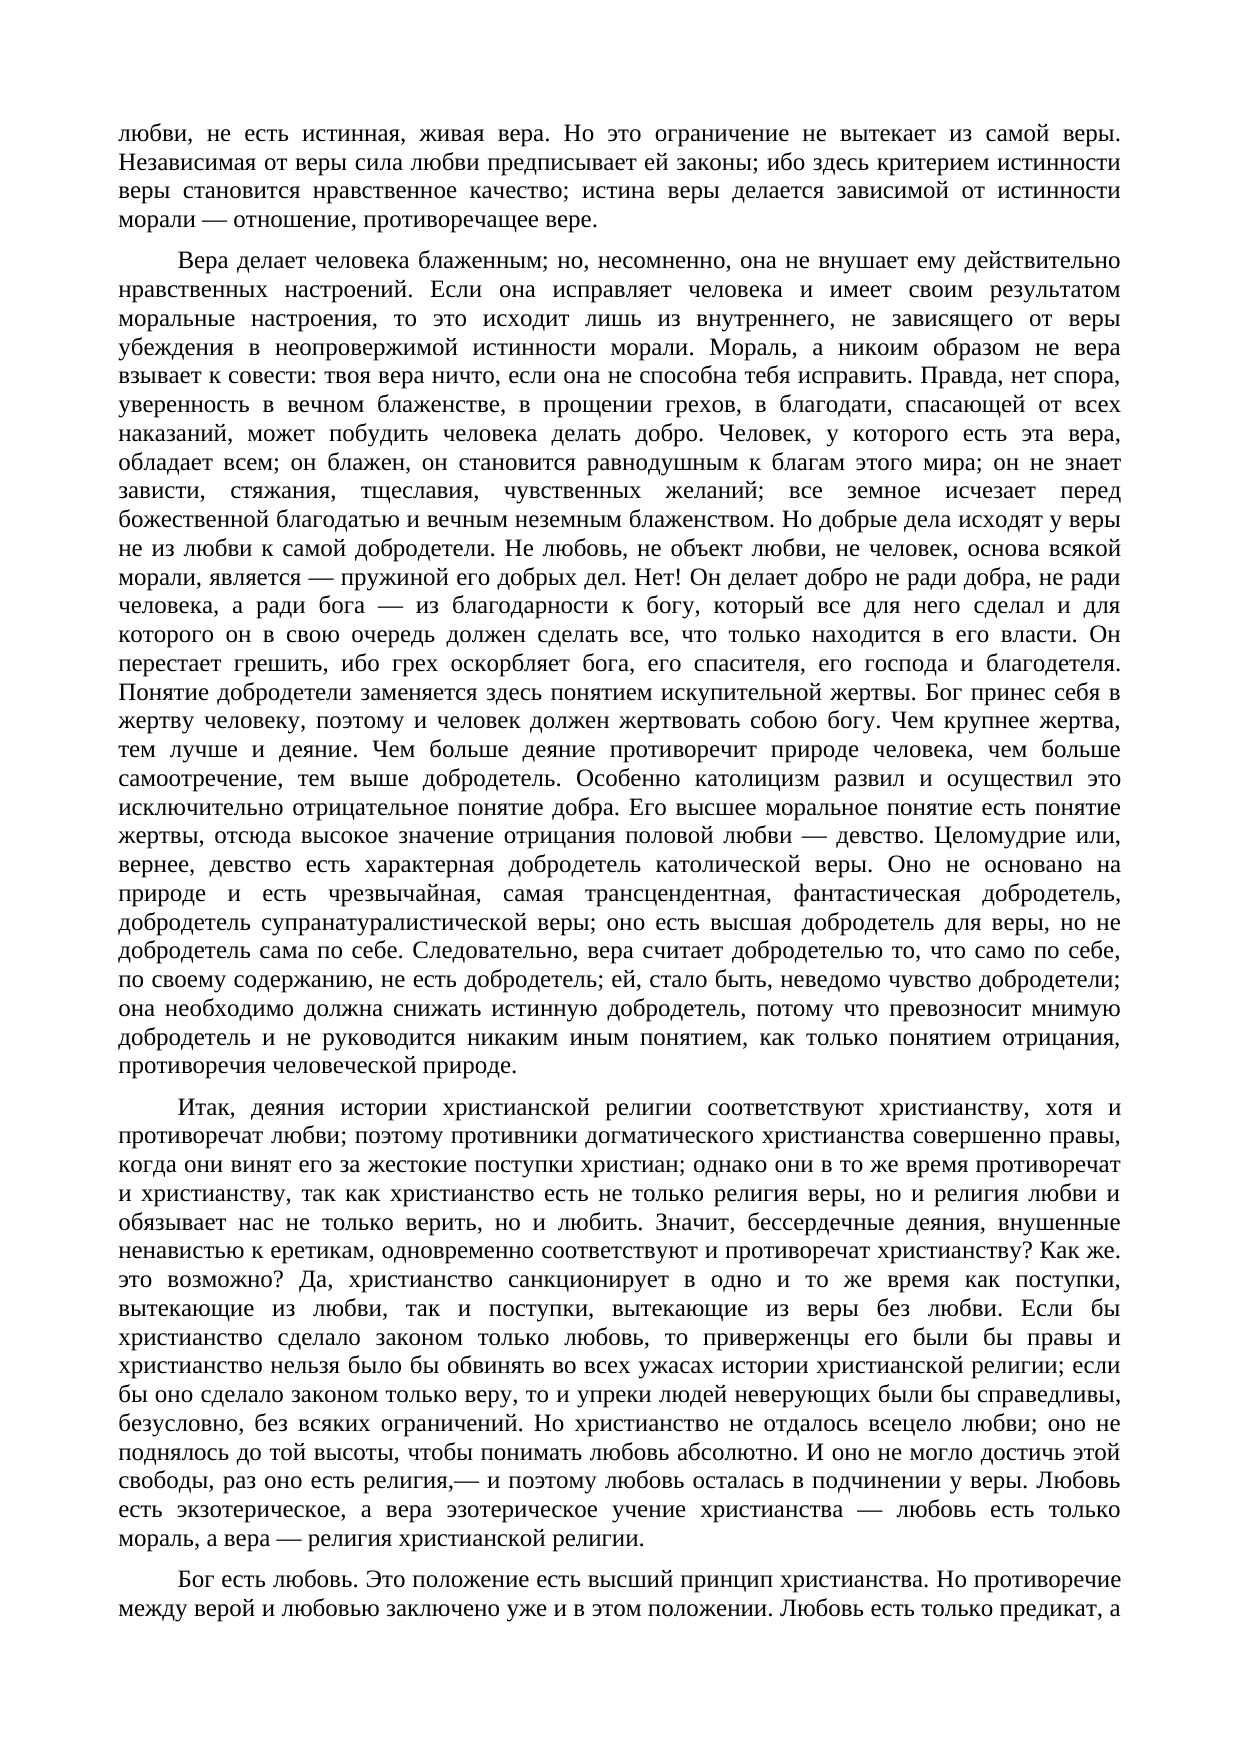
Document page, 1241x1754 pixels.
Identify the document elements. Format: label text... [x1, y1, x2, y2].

text Вера делает человека блаженным; но, несомненно, она не внушает ему действительно нравственных настроений. Если она исправляет человека и имеет своим результатом моральные настроения, то это исходит лишь из внутреннего, не зависящего от веры убеждения в неопровержимой истинности морали. Мораль, а никоим образом не вера взывает к совести: твоя вера ничто, если она не способна тебя исправить. Правда, нет спора, уверенность в вечном блаженстве, в прощении грехов, в благодати, спасающей от всех наказаний, может побудить человека делать добро. Человек, у которого есть эта вера, обладает всем; он блажен, он становится равнодушным к благам этого мира; он не знает зависти, стяжания, тщеславия, чувственных желаний; все земное исчезает перед божественной благодатью и вечным неземным блаженством. Но добрые дела исходят у веры не из любви к самой добродетели. Не любовь, не объект любви, не человек, основа всякой морали, является — пружиной его добрых дел. Нет! Он делает добро не ради добра, не ради человека, а ради бога — из благодарности к богу, который все для него сделал и для которого он в свою очередь должен сделать все, что только находится в его власти. Он перестает грешить, ибо грех оскорбляет бога, его спасителя, его господа и благодетеля. Понятие добродетели заменяется здесь понятием искупительной жертвы. Бог принес себя в жертву человеку, поэтому и человек должен жертвовать собою богу. Чем крупнее жертва, тем лучше и деяние. Чем больше деяние противоречит природе человека, чем больше самоотречение, тем выше добродетель. Особенно католицизм развил и осуществил это исключительно отрицательное понятие добра. Его высшее моральное понятие есть понятие жертвы, отсюда высокое значение отрицания половой любви — девство. Целомудрие или, вернее, девство есть характерная добродетель католической веры. Оно не основано на природе и есть чрезвычайная, самая трансцендентная, фантастическая добродетель, добродетель супранатуралистической веры; оно есть высшая добродетель для веры, но не добродетель сама по себе. Следовательно, вера считает добродетелью то, что само по себе, по своему содержанию, не есть добродетель; ей, стало быть, неведомо чувство добродетели; она необходимо должна снижать истинную добродетель, потому что превозносит мнимую добродетель и не руководится никаким иным понятием, как только понятием отрицания, противоречия человеческой природе. [118, 246, 1122, 1079]
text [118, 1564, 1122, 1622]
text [118, 118, 1122, 233]
text Итак, деяния истории христианской религии соответствуют христианству, хотя и противоречат любви; поэтому противники догматического христианства совершенно правы, когда они винят его за жестокие поступки христиан; однако они в то же время противоречат и христианству, так как христианство есть не только религия веры, но и религия любви и обязывает нас не только верить, но и любить. Значит, бессердечные деяния, внушенные ненавистью к еретикам, одновременно соответствуют и противоречат христианству? Как же. это возможно? Да, христианство санкционирует в одно и то же время как поступки, вытекающие из любви, так и поступки, вытекающие из веры без любви. Если бы христианство сделало законом только любовь, то приверженцы его были бы правы и христианство нельзя было бы обвинять во всех ужасах истории христианской религии; если бы оно сделало законом только веру, то и упреки людей неверующих были бы справедливы, безусловно, без всяких ограничений. Но христианство не отдалось всецело любви; оно не поднялось до той высоты, чтобы понимать любовь абсолютно. И оно не могло достичь этой свободы, раз оно есть религия,— и поэтому любовь осталась в подчинении у веры. Любовь есть экзотерическое, а вера эзотерическое учение христианства — любовь есть только мораль, а вера — религия христианской религии. [118, 1092, 1122, 1552]
